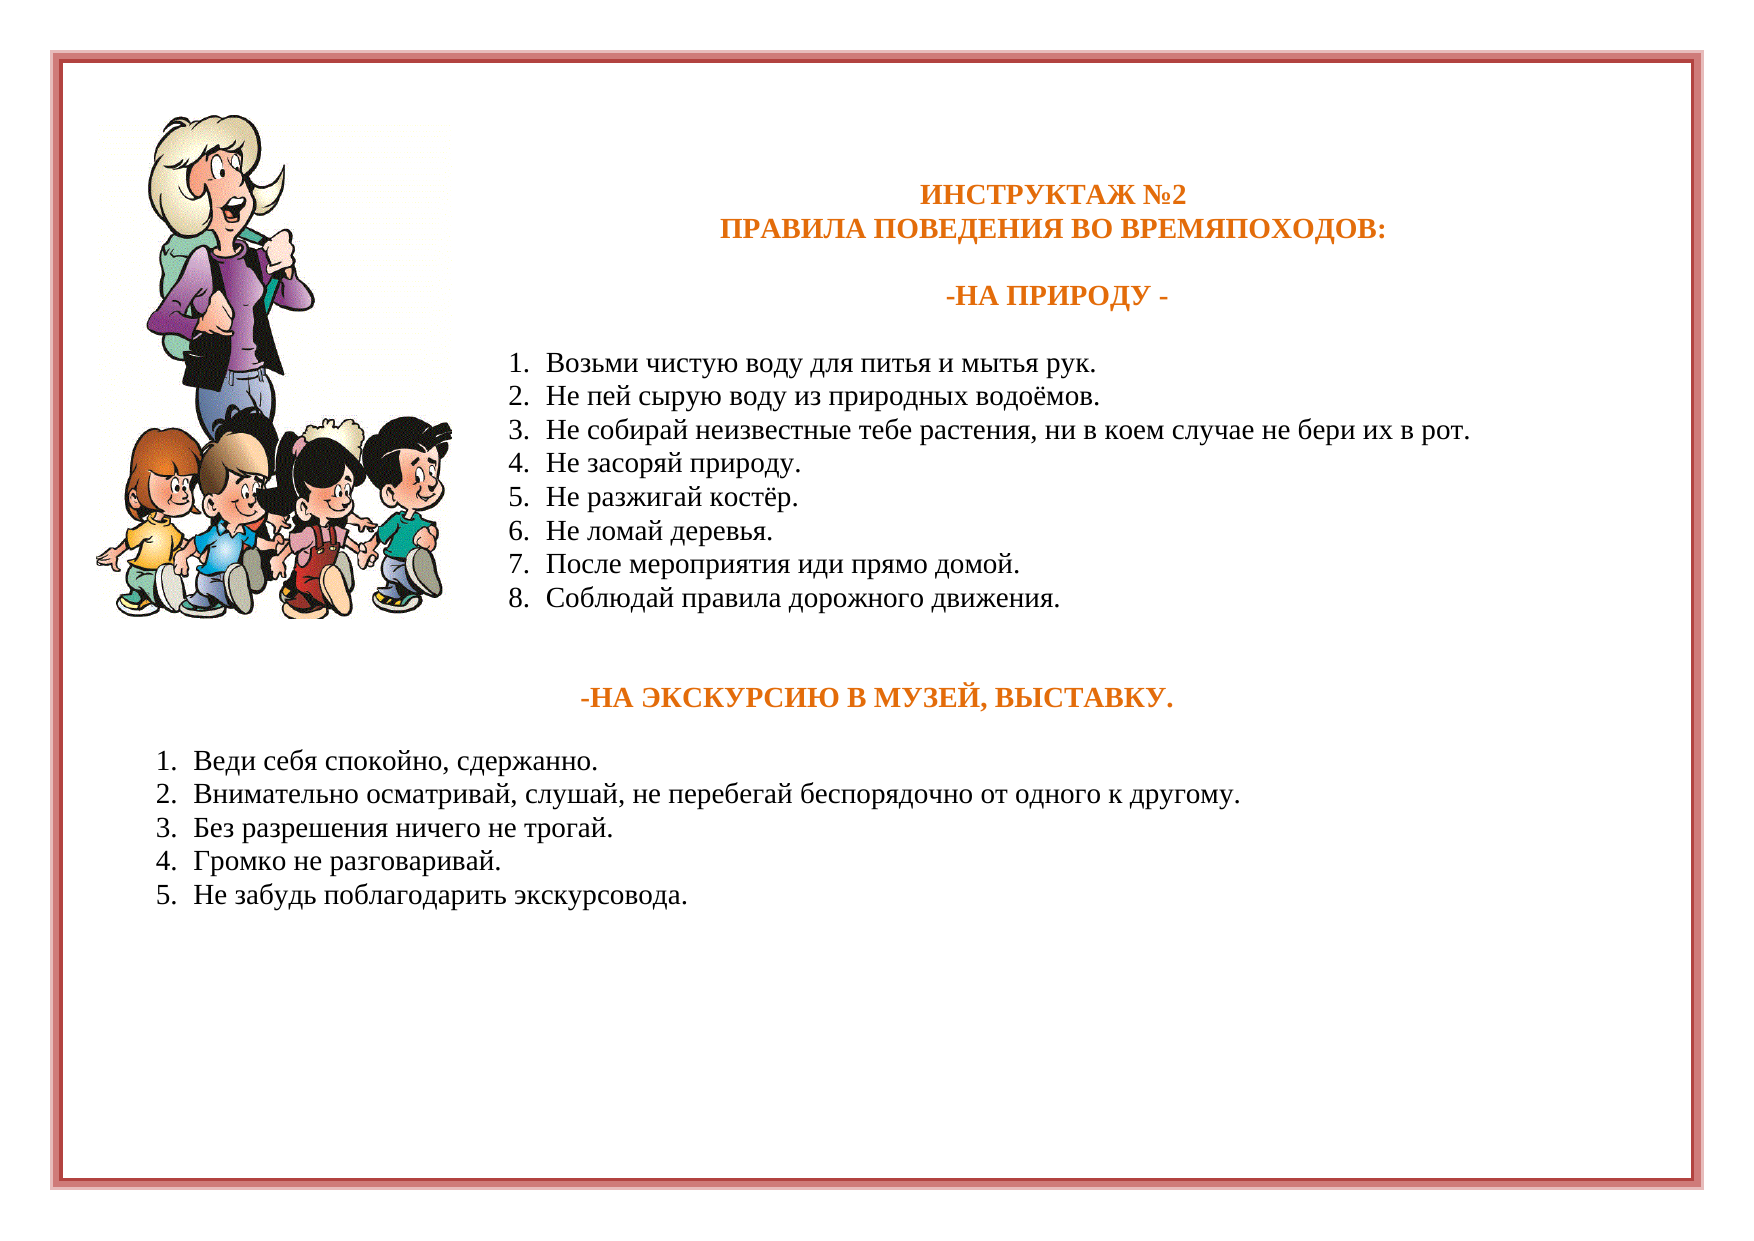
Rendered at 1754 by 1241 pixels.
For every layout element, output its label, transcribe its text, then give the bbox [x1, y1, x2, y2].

text ИНСТРУКТАЖ №2 [452, 177, 1636, 211]
picture [96, 115, 452, 619]
list Не забудь поблагодарить экскурсовода. [156, 877, 1636, 910]
list Веди себя спокойно, сдержанно. [156, 743, 1636, 776]
list Не пей сырую воду из природных водоёмов. [452, 378, 1636, 412]
list Не разжигай костёр. [452, 479, 1636, 513]
text ПРАВИЛА ПОВЕДЕНИЯ ВО ВРЕМЯПОХОДОВ: [452, 211, 1636, 244]
list Громко не разговаривай. [156, 843, 1636, 877]
text -НА ПРИРОДУ - [452, 278, 1636, 311]
list Соблюдай правила дорожного движения. [452, 580, 1636, 613]
list Возьми чистую воду для питья и мытья рук. [452, 345, 1636, 378]
list Не ломай деревья. [452, 513, 1636, 546]
list Не собирай неизвестные тебе растения, ни в коем случае не бери их в рот. [452, 412, 1636, 446]
list Не засоряй природу. [452, 446, 1636, 479]
list Без разрешения ничего не трогай. [156, 810, 1636, 843]
text -НА ЭКСКУРСИЮ В МУЗЕЙ, ВЫСТАВКУ. [118, 680, 1636, 714]
list После мероприятия иди прямо домой. [452, 546, 1636, 580]
list Внимательно осматривай, слушай, не перебегай беспорядочно от одного к другому. [156, 776, 1636, 810]
